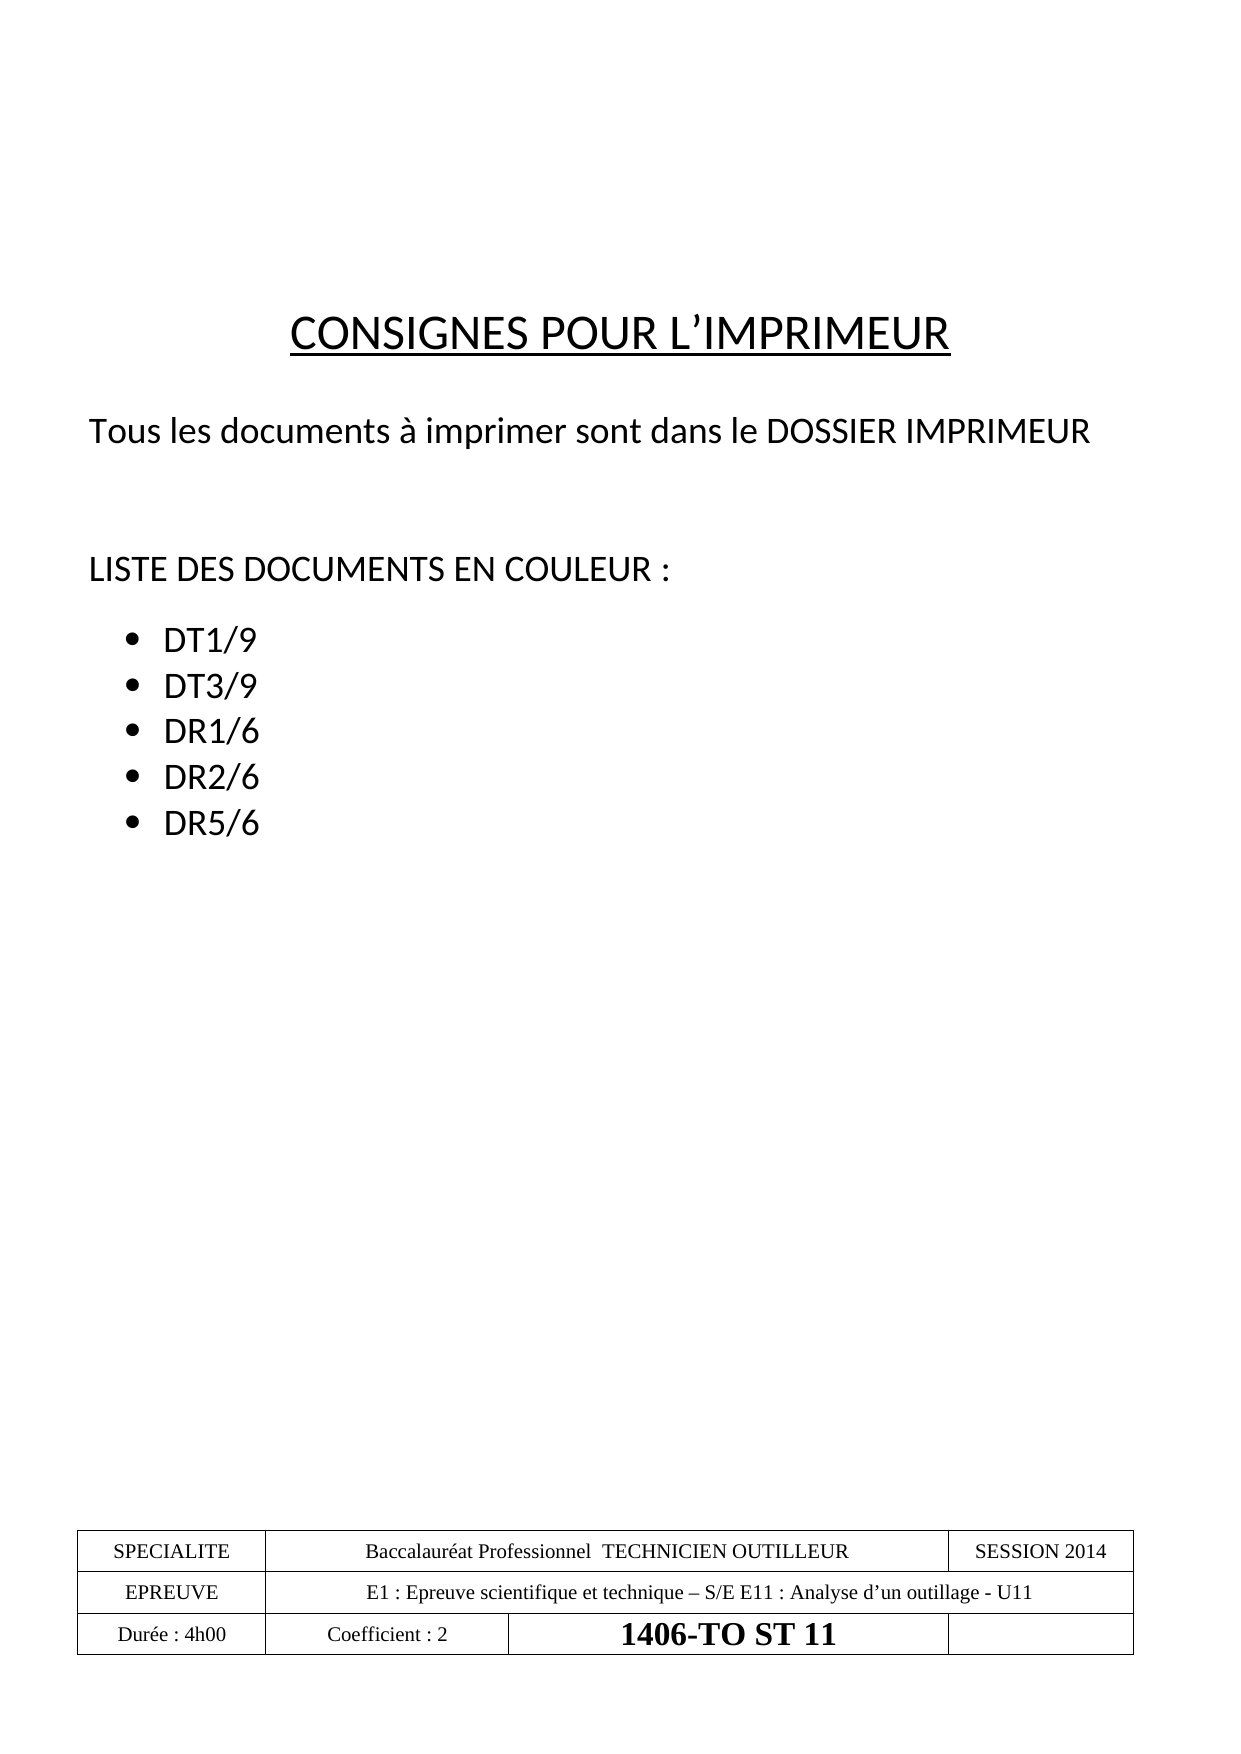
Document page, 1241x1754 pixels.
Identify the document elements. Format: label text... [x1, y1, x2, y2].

list DT1/9 [126, 616, 1152, 662]
text Tous les documents à imprimer sont dans le DOSSIER IMPRIMEUR [89, 407, 1152, 453]
text CONSIGNES POUR L’IMPRIMEUR [89, 301, 1152, 362]
list DR5/6 [126, 799, 1152, 845]
list DT3/9 [126, 662, 1152, 707]
list DR1/6 [126, 707, 1152, 753]
list DR2/6 [126, 753, 1152, 799]
text LISTE DES DOCUMENTS EN COULEUR : [89, 545, 1152, 591]
